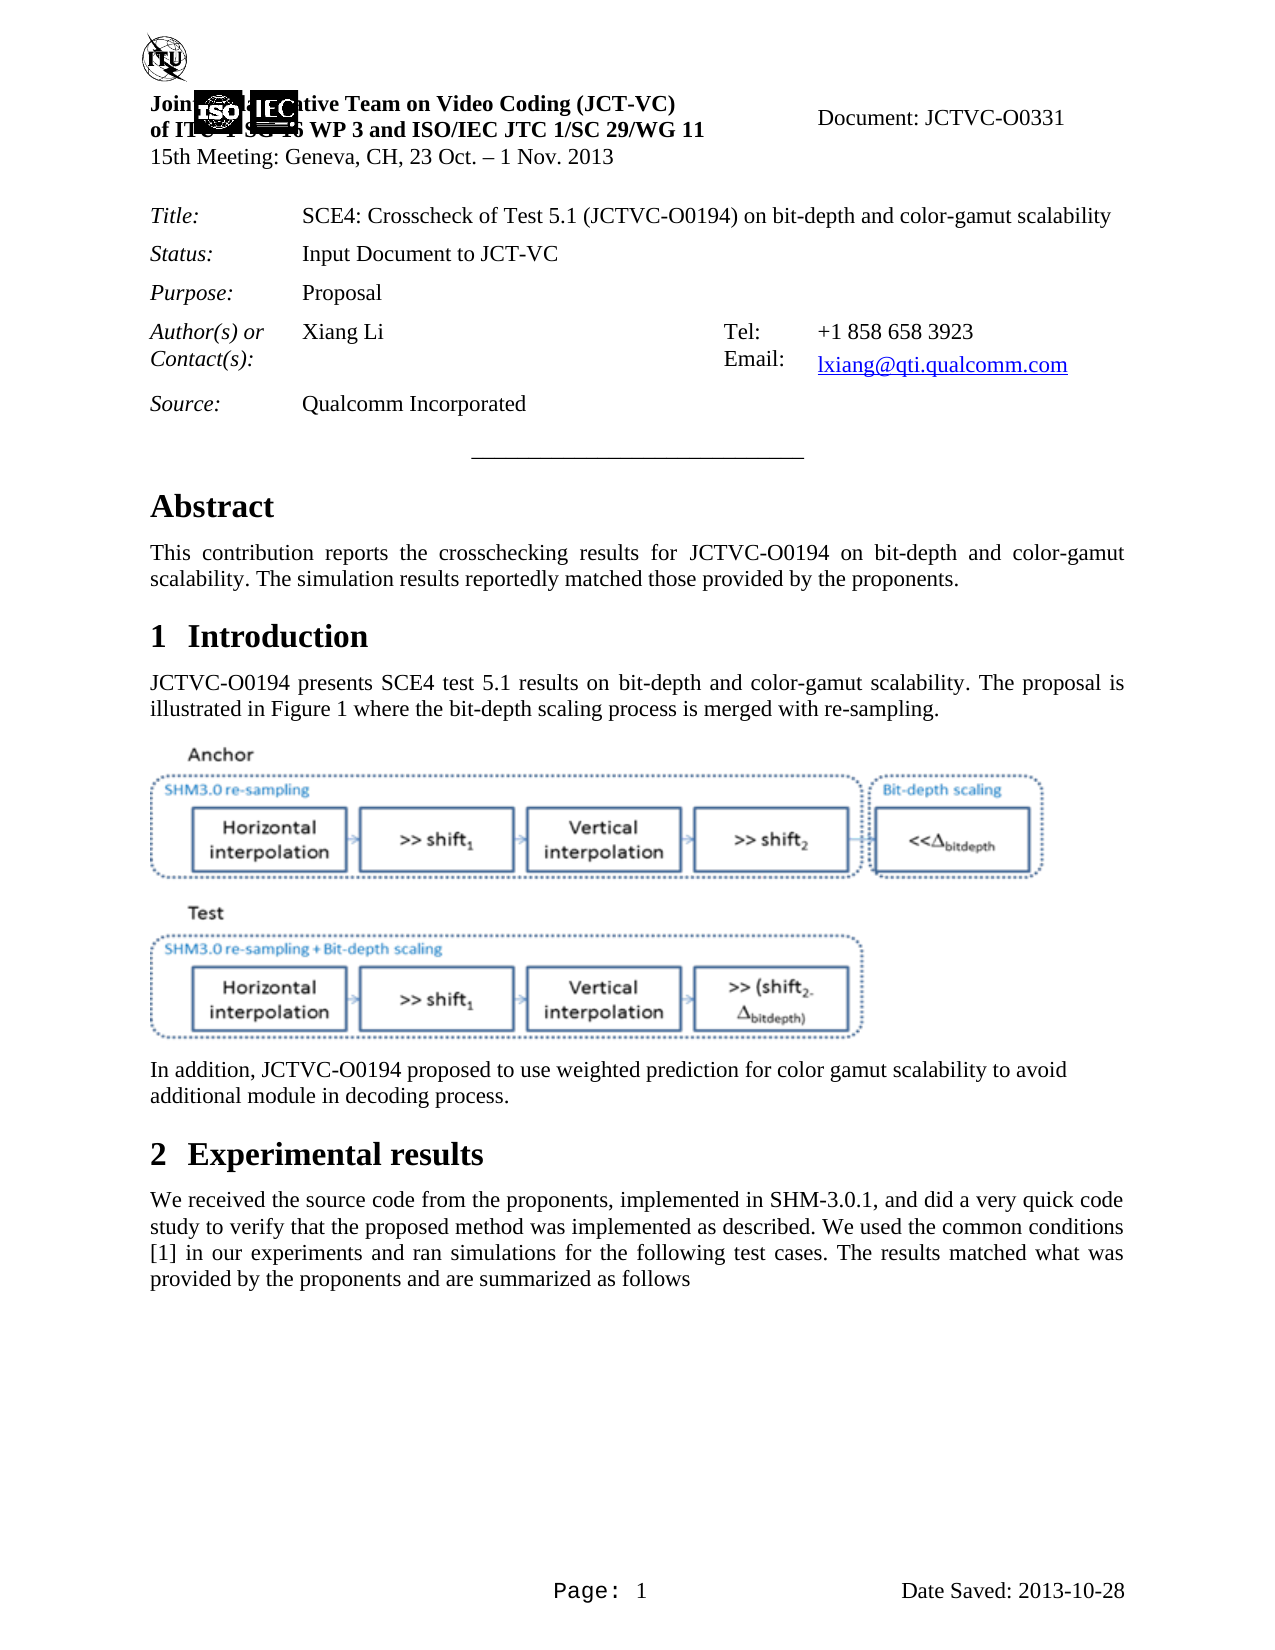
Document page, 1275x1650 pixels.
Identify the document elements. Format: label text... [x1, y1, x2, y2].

picture [194, 90, 243, 134]
text _____________________________ [150, 435, 1125, 461]
table_cell +1 858 658 3923 lxiang@qti.qualcomm.com [806, 312, 1136, 383]
subtitle Abstract [150, 486, 1125, 524]
text We received the source code from the proponents, implemented in SHM-3.0.1, and did a very quick code study to verify that the proposed method was implemented as described. We used the common conditions [1] in our experiments and ran simulations for the following test cases. The results matched what was provided by the proponents and are summarized as follows [150, 1186, 1125, 1292]
table_header Document: JCTVC-O0331 [806, 90, 1136, 169]
table_cell Input Document to JCT-VC [291, 234, 1136, 273]
text JCTVC-O0194 presents SCE4 test 5.1 results on bit-depth and color-gamut scalability. The proposal is illustrated in Figure 1 where the bit-depth scaling process is merged with re-sampling. [150, 669, 1125, 722]
table_cell Qualcomm Incorporated [291, 384, 1136, 422]
table_cell Author(s) or Contact(s): [139, 312, 291, 383]
table_cell Tel: Email: [713, 312, 806, 383]
table_header SCE4: Crosscheck of Test 5.1 (JCTVC-O0194) on bit-depth and color-gamut scalability [291, 195, 1136, 234]
text This contribution reports the crosschecking results for JCTVC-O0194 on bit-depth and color-gamut scalability. The simulation results reportedly matched those provided by the proponents. [150, 539, 1125, 591]
table_header Title: [139, 195, 291, 234]
text In addition, JCTVC-O0194 proposed to use weighted prediction for color gamut scalability to avoid additional module in decoding process. [150, 1056, 1125, 1109]
table_cell Proposal [291, 273, 1136, 312]
table_cell Xiang Li [291, 312, 712, 383]
picture [150, 735, 1046, 1042]
picture [250, 90, 299, 134]
table_cell Purpose: [139, 273, 291, 312]
subtitle Introduction [150, 616, 1125, 655]
table_cell Status: [139, 234, 291, 273]
table_cell Source: [139, 384, 291, 422]
table_header Joint Collaborative Team on Video Coding (JCT-VC) of ITU-T SG 16 WP 3 and ISO/IEC JTC 1/SC 29/WG 11 15th Meeting: Geneva, CH, 23 Oct. – 1 Nov. 2013 [139, 90, 806, 169]
subtitle Experimental results [150, 1134, 1125, 1172]
